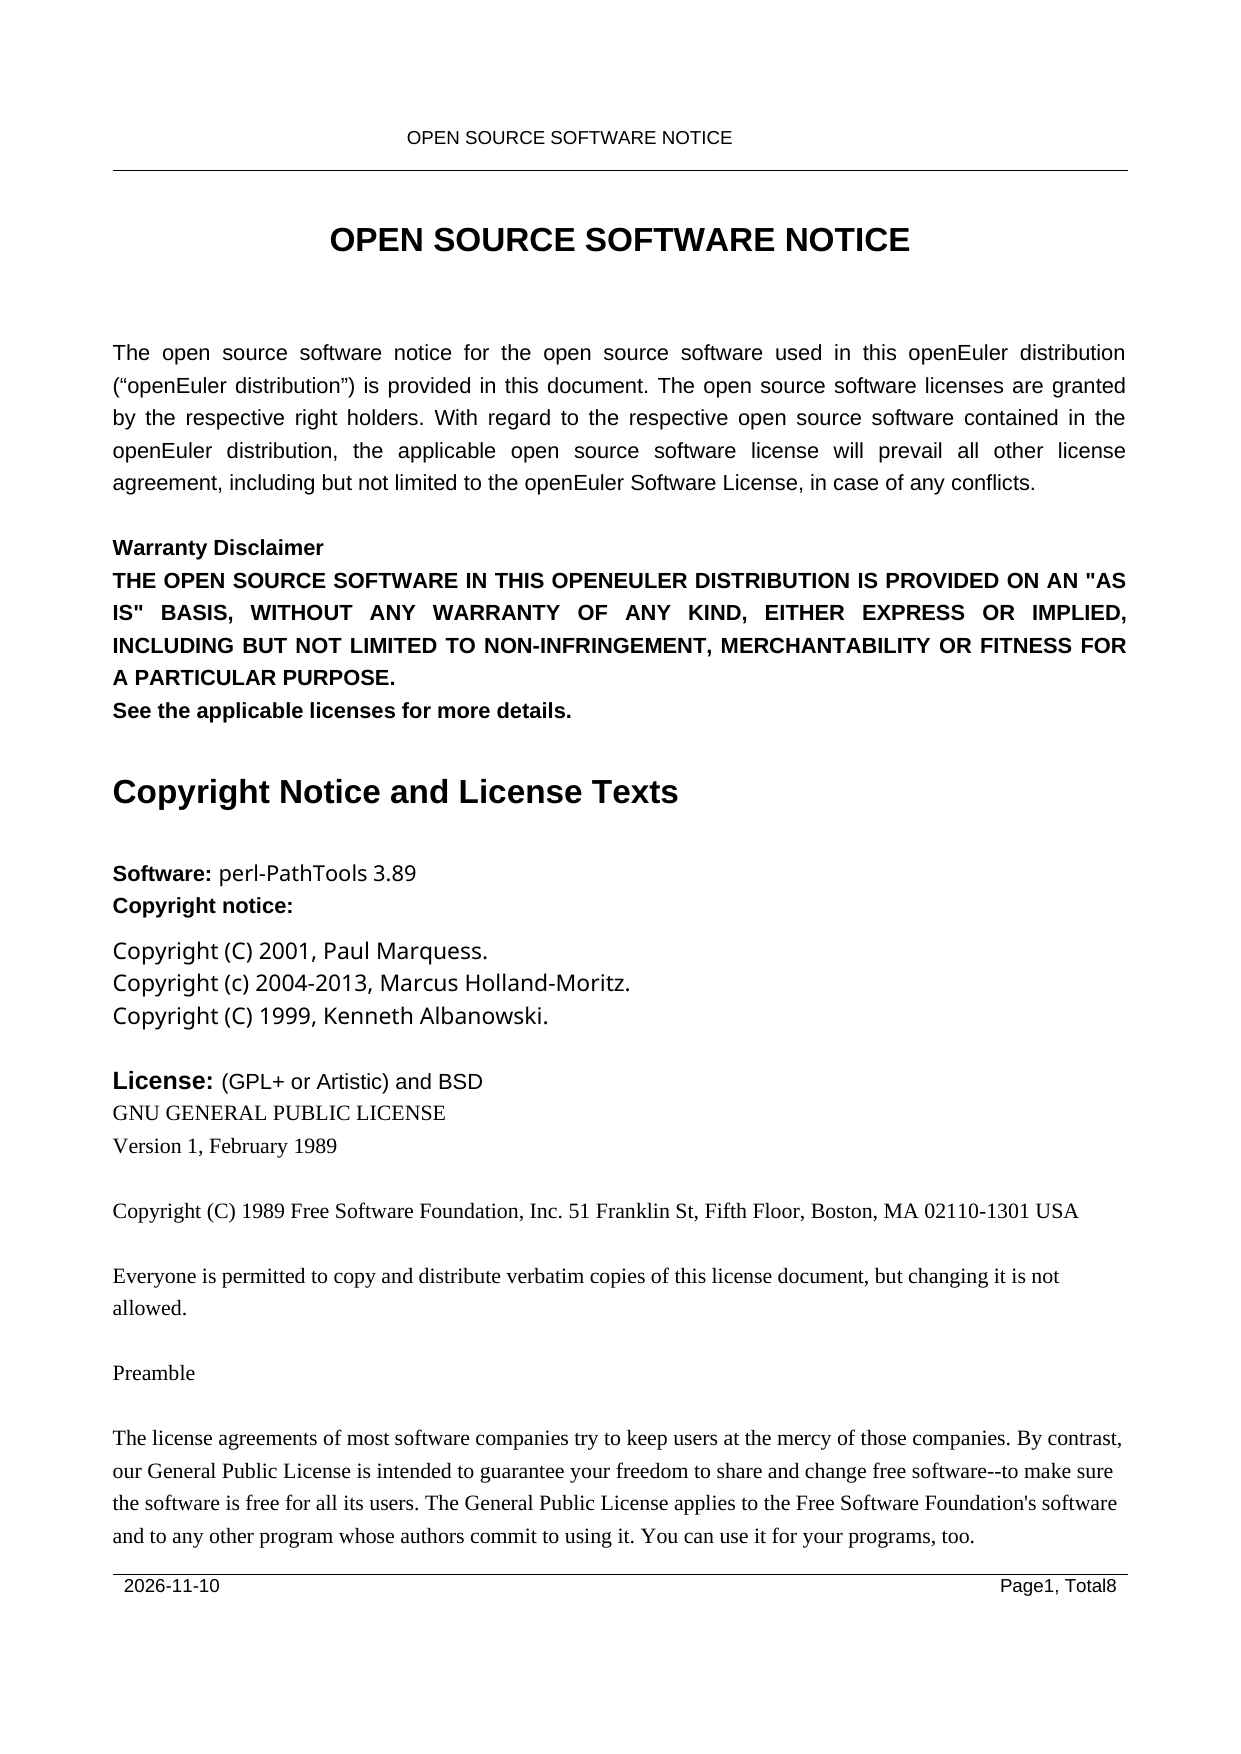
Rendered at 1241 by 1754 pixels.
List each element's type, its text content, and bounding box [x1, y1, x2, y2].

text THE OPEN SOURCE SOFTWARE IN THIS OPENEULER DISTRIBUTION IS PROVIDED ON AN "AS IS" BASIS, WITHOUT ANY WARRANTY OF ANY KIND, EITHER EXPRESS OR IMPLIED, INCLUDING BUT NOT LIMITED TO NON-INFRINGEMENT, MERCHANTABILITY OR FITNESS FOR A PARTICULAR PURPOSE. See the applicable licenses for more details. [112, 564, 1128, 726]
text Copyright notice: [112, 889, 1128, 921]
text License: (GPL+ or Artistic) and BSD [112, 1064, 1128, 1096]
text Copyright (C) 2001, Paul Marquess. Copyright (c) 2004-2013, Marcus Holland-Moritz. Copyright (C) 1999, Kenneth Albanowski. [112, 934, 1128, 1064]
text Warranty Disclaimer [112, 531, 1128, 564]
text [112, 1096, 1128, 1551]
title Software: perl-PathTools 3.89 [112, 856, 1128, 889]
text The open source software notice for the open source software used in this openEuler distribution (“openEuler distribution”) is provided in this document. The open source software licenses are granted by the respective right holders. With regard to the respective open source software contained in the openEuler distribution, the applicable open source software license will prevail all other license agreement, including but not limited to the openEuler Software License, in case of any conflicts. [112, 336, 1128, 499]
text OPEN SOURCE SOFTWARE NOTICE [112, 206, 1128, 271]
text Copyright Notice and License Texts [112, 759, 1128, 824]
